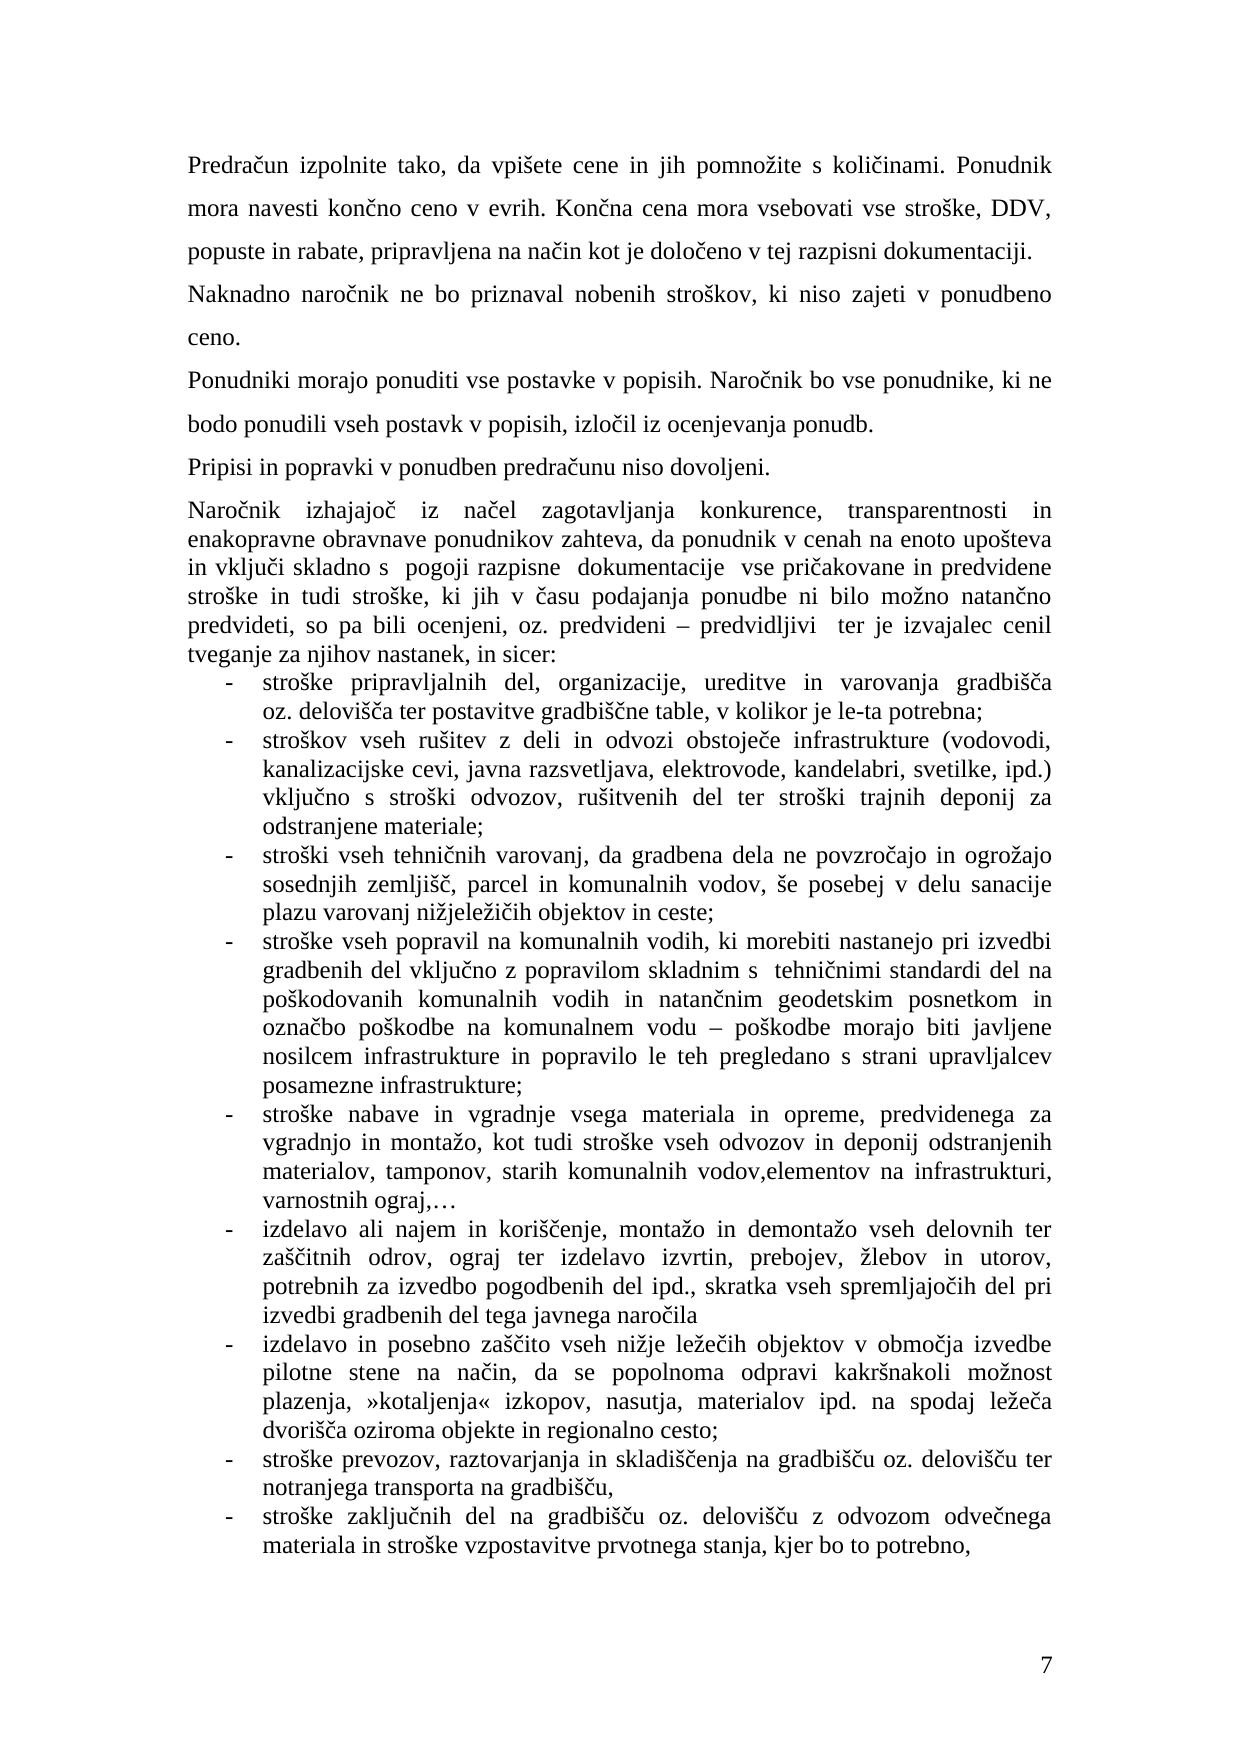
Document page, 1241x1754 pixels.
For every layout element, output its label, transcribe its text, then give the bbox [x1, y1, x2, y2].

list stroški vseh tehničnih varovanj, da gradbena dela ne povzročajo in ogrožajo sosednjih zemljišč, parcel in komunalnih vodov, še posebej v delu sanacije plazu varovanj nižjeležičih objektov in ceste; [225, 840, 1053, 926]
text Predračun izpolnite tako, da vpišete cene in jih pomnožite s količinami. Ponudnik mora navesti končno ceno v evrih. Končna cena mora vsebovati vse stroške, DDV, popuste in rabate, pripravljena na način kot je določeno v tej razpisni dokumentaciji. [187, 150, 1053, 265]
text Pripisi in popravki v ponudben predračunu niso dovoljeni. [187, 452, 1053, 481]
list izdelavo in posebno zaščito vseh nižje ležečih objektov v območja izvedbe pilotne stene na način, da se popolnoma odpravi kakršnakoli možnost plazenja, »kotaljenja« izkopov, nasutja, materialov ipd. na spodaj ležeča dvorišča oziroma objekte in regionalno cesto; [225, 1329, 1053, 1444]
list stroške prevozov, raztovarjanja in skladiščenja na gradbišču oz. delovišču ter notranjega transporta na gradbišču, [225, 1444, 1053, 1501]
text Naknadno naročnik ne bo priznaval nobenih stroškov, ki niso zajeti v ponudbeno ceno. [187, 279, 1053, 351]
text Naročnik izhajajoč iz načel zagotavljanja konkurence, transparentnosti in enakopravne obravnave ponudnikov zahteva, da ponudnik v cenah na enoto upošteva in vključi skladno s pogoji razpisne dokumentacije vse pričakovane in predvidene stroške in tudi stroške, ki jih v času podajanja ponudbe ni bilo možno natančno predvideti, so pa bili ocenjeni, oz. predvideni – predvidljivi ter je izvajalec cenil tveganje za njihov nastanek, in sicer: [187, 495, 1053, 667]
list stroške pripravljalnih del, organizacije, ureditve in varovanja gradbišča oz. delovišča ter postavitve gradbiščne table, v kolikor je le-ta potrebna; [225, 667, 1053, 725]
list stroške vseh popravil na komunalnih vodih, ki morebiti nastanejo pri izvedbi gradbenih del vključno z popravilom skladnim s tehničnimi standardi del na poškodovanih komunalnih vodih in natančnim geodetskim posnetkom in označbo poškodbe na komunalnem vodu – poškodbe morajo biti javljene nosilcem infrastrukture in popravilo le teh pregledano s strani upravljalcev posamezne infrastrukture; [225, 926, 1053, 1099]
list stroškov vseh rušitev z deli in odvozi obstoječe infrastrukture (vodovodi, kanalizacijske cevi, javna razsvetljava, elektrovode, kandelabri, svetilke, ipd.) vključno s stroški odvozov, rušitvenih del ter stroški trajnih deponij za odstranjene materiale; [225, 725, 1053, 840]
text Ponudniki morajo ponuditi vse postavke v popisih. Naročnik bo vse ponudnike, ki ne bodo ponudili vseh postavk v popisih, izločil iz ocenjevanja ponudb. [187, 366, 1053, 437]
list stroške zaključnih del na gradbišču oz. delovišču z odvozom odvečnega materiala in stroške vzpostavitve prvotnega stanja, kjer bo to potrebno, [225, 1501, 1053, 1559]
list stroške nabave in vgradnje vsega materiala in opreme, predvidenega za vgradnjo in montažo, kot tudi stroške vseh odvozov in deponij odstranjenih materialov, tamponov, starih komunalnih vodov,elementov na infrastrukturi, varnostnih ograj,… [225, 1099, 1053, 1214]
list izdelavo ali najem in koriščenje, montažo in demontažo vseh delovnih ter zaščitnih odrov, ograj ter izdelavo izvrtin, prebojev, žlebov in utorov, potrebnih za izvedbo pogodbenih del ipd., skratka vseh spremljajočih del pri izvedbi gradbenih del tega javnega naročila [225, 1214, 1053, 1329]
